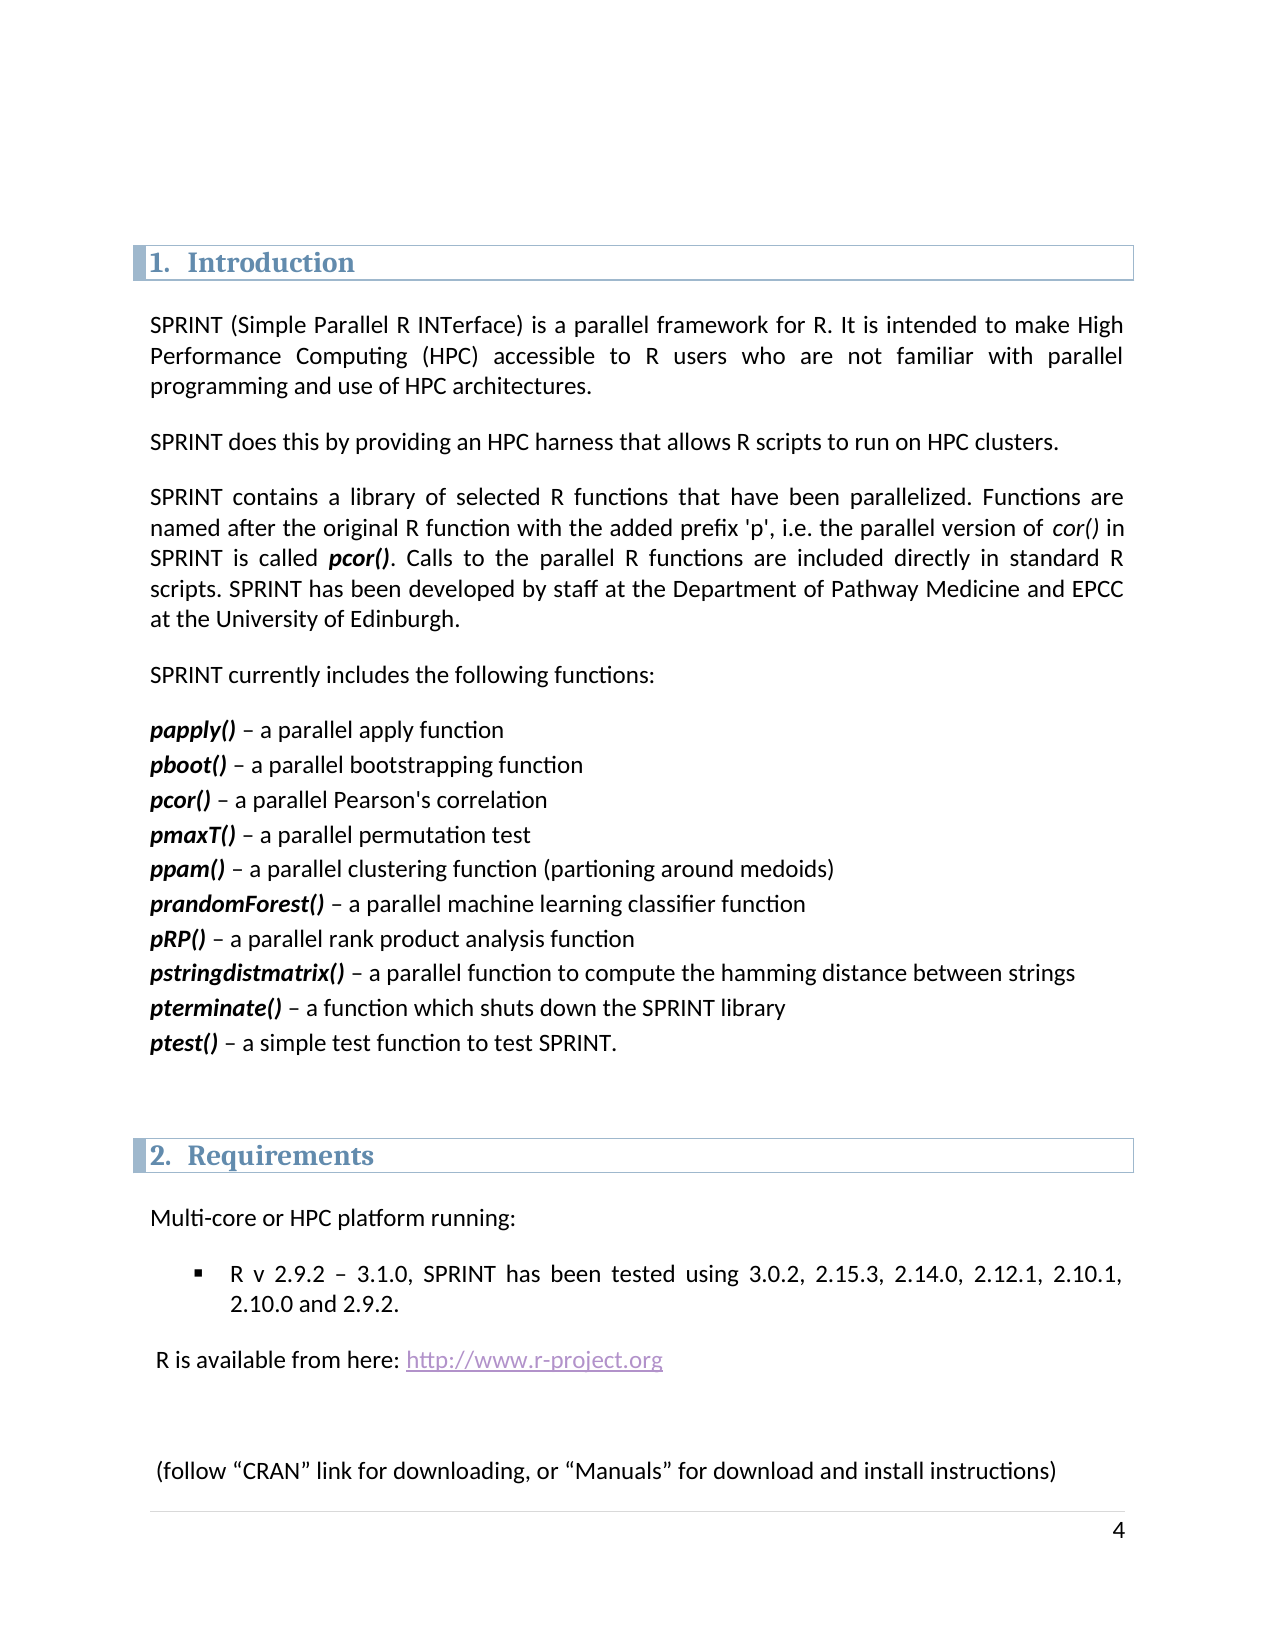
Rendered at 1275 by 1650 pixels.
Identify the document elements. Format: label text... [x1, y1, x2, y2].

text SPRINT contains a library of selected R functions that have been parallelized. Functions are named after the original R function with the added prefix 'p', i.e. the parallel version of cor() in SPRINT is called pcor(). Calls to the parallel R functions are included directly in standard R scripts. SPRINT has been developed by staff at the Department of Pathway Medicine and EPCC at the University of Edinburgh. [150, 482, 1125, 634]
text ptest() – a simple test function to test SPRINT. [150, 1027, 1125, 1057]
text R is available from here: http://www.r-project.org [150, 1344, 1125, 1374]
text prandomForest() – a parallel machine learning classifier function [150, 888, 1125, 919]
text papply() – a parallel apply function [150, 715, 1125, 745]
text pRP() – a parallel rank product analysis function [150, 923, 1125, 953]
text pcor() – a parallel Pearson's correlation [150, 784, 1125, 814]
text pmaxT() – a parallel permutation test [150, 819, 1125, 849]
text SPRINT does this by providing an HPC harness that allows R scripts to run on HPC clusters. [150, 426, 1125, 457]
text pterminate() – a function which shuts down the SPRINT library [150, 992, 1125, 1023]
text SPRINT currently includes the following functions: [150, 659, 1125, 690]
text pstringdistmatrix() – a parallel function to compute the hamming distance between strings [150, 957, 1125, 988]
text pboot() – a parallel bootstrapping function [150, 749, 1125, 780]
subtitle Requirements [146, 1139, 1133, 1172]
text ppam() – a parallel clustering function (partioning around medoids) [150, 853, 1125, 884]
subtitle Introduction [146, 246, 1133, 279]
text SPRINT (Simple Parallel R INTerface) is a parallel framework for R. It is intended to make High Performance Computing (HPC) accessible to R users who are not familiar with parallel programming and use of HPC architectures. [150, 309, 1125, 401]
text (follow “CRAN” link for downloading, or “Manuals” for download and install instructions) [150, 1455, 1125, 1486]
list R v 2.9.2 – 3.1.0, SPRINT has been tested using 3.0.2, 2.15.3, 2.14.0, 2.12.1, 2.10.1, 2.10.0 and 2.9.2. [192, 1258, 1125, 1319]
text Multi-core or HPC platform running: [150, 1202, 1125, 1233]
